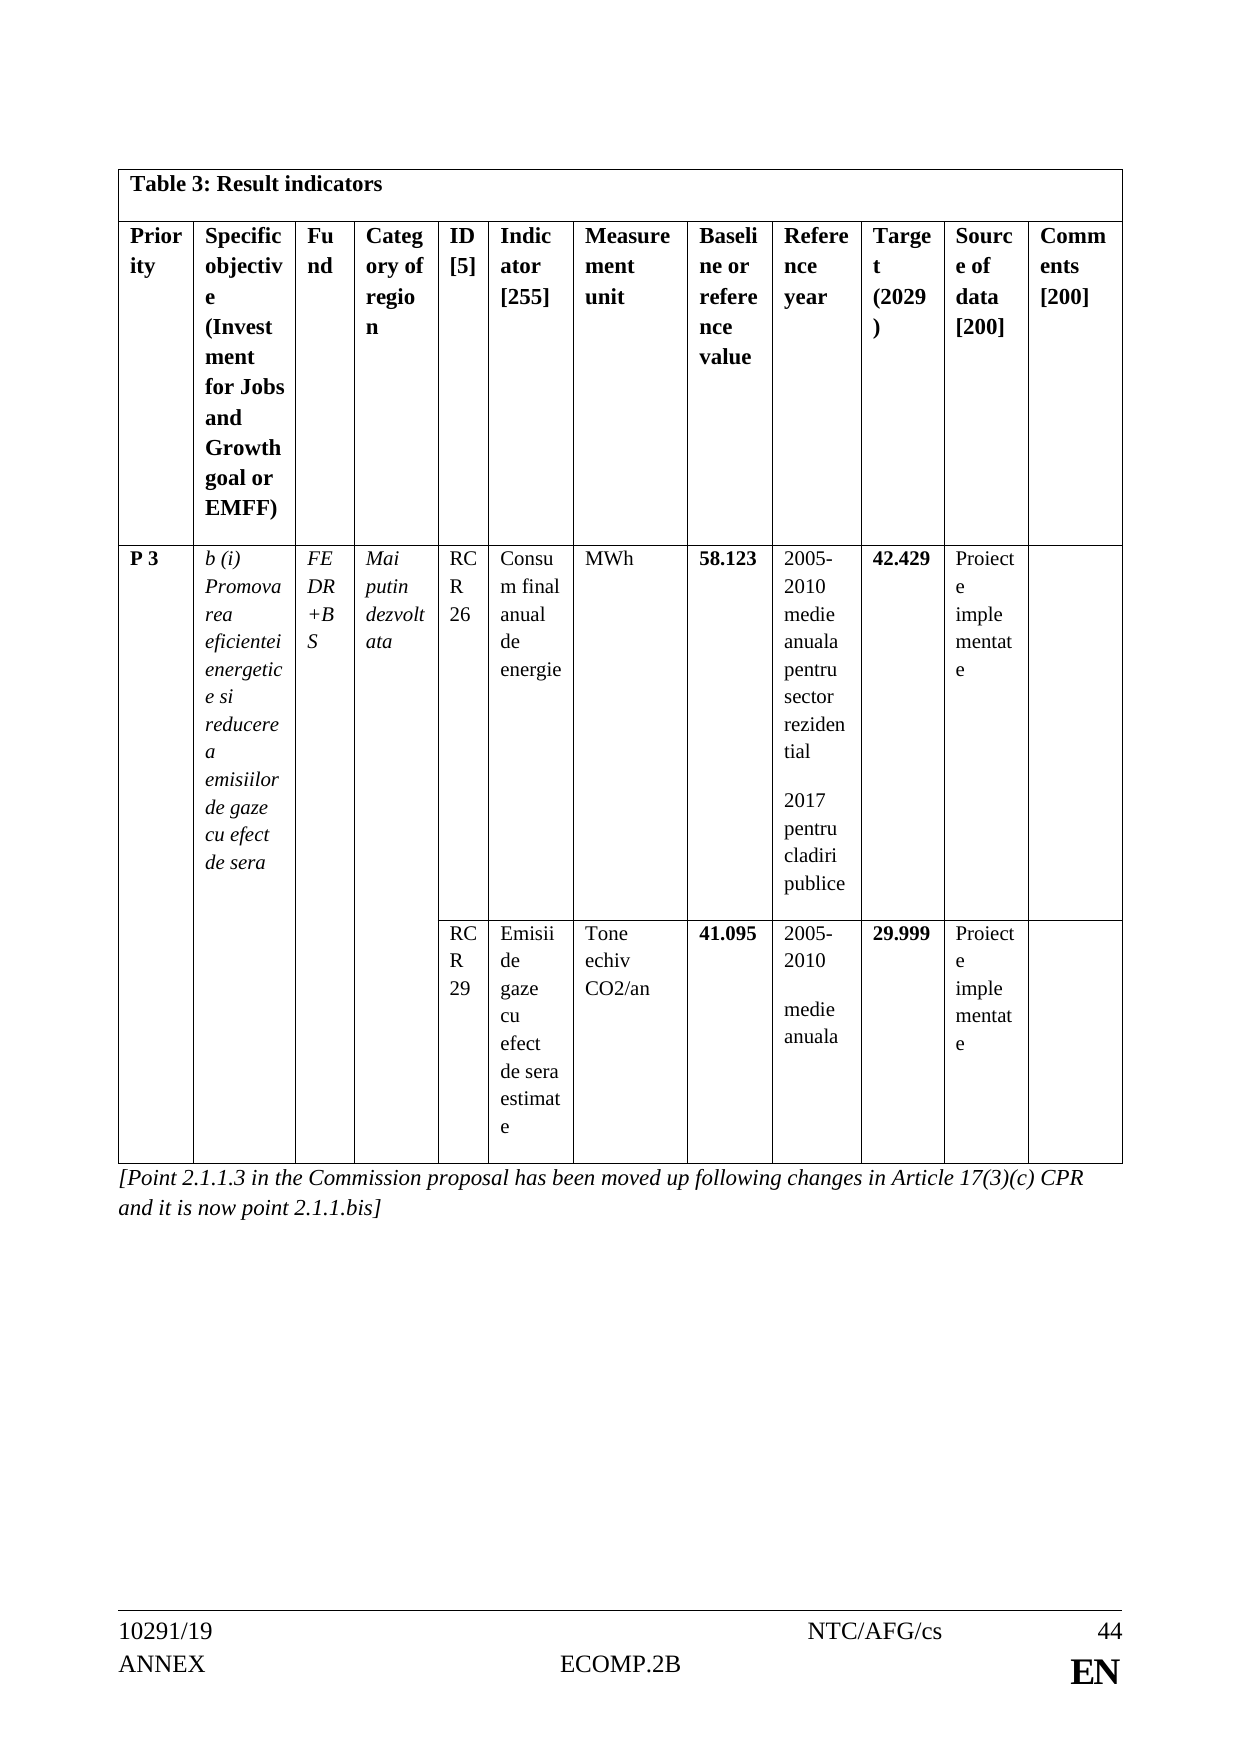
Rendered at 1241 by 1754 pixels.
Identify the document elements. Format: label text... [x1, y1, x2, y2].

table_header Table 3: Result indicators [119, 170, 1122, 221]
table_cell ID [5] [439, 222, 488, 545]
table_cell 2005-2010 medie anuala [773, 921, 861, 1162]
text [Point 2.1.1.3 in the Commission proposal has been moved up following changes in Article 17(3)(c) CPR and it is now point 2.1.1.bis] [118, 1164, 1122, 1220]
table_cell Priority [119, 222, 193, 545]
table_cell FEDR+BS [296, 546, 354, 1162]
table_cell 42.429 [862, 546, 944, 919]
table_cell Tone echiv CO2/an [574, 921, 687, 1162]
table_cell Consum final anual de energie [489, 546, 573, 919]
table_cell 2005-2010 medie anuala pentru sector rezidential 2017 pentru cladiri publice [773, 546, 861, 919]
table_cell 41.095 [688, 921, 772, 1162]
table_cell Indicator [255] [489, 222, 573, 545]
table_cell Comments [200] [1029, 222, 1122, 545]
table_cell Emisii de gaze cu efect de sera estimate [489, 921, 573, 1162]
table_cell 58.123 [688, 546, 772, 919]
table_cell Fund [296, 222, 354, 545]
table_cell 29.999 [862, 921, 944, 1162]
table_cell Target (2029) [862, 222, 944, 545]
table_cell Reference year [773, 222, 861, 545]
table_cell Source of data [200] [945, 222, 1028, 545]
table_cell Mai putin dezvoltata [355, 546, 438, 1162]
table_cell b (i) Promovarea eficientei energetice si reducerea emisiilor de gaze cu efect de sera [194, 546, 295, 1162]
table_cell RCR 26 [439, 546, 488, 919]
table_cell P 3 [119, 546, 193, 1162]
table_cell RCR 29 [439, 921, 488, 1162]
table_cell MWh [574, 546, 687, 919]
table_cell Baseline or reference value [688, 222, 772, 545]
table_cell Measurement unit [574, 222, 687, 545]
table_cell Specific objective (Investment for Jobs and Growth goal or EMFF) [194, 222, 295, 545]
table_cell Proiecte implementate [945, 921, 1028, 1162]
table_cell Category of region [355, 222, 438, 545]
table_cell [1029, 546, 1122, 919]
table_cell [1029, 921, 1122, 1162]
table_cell Proiecte implementate [945, 546, 1028, 919]
